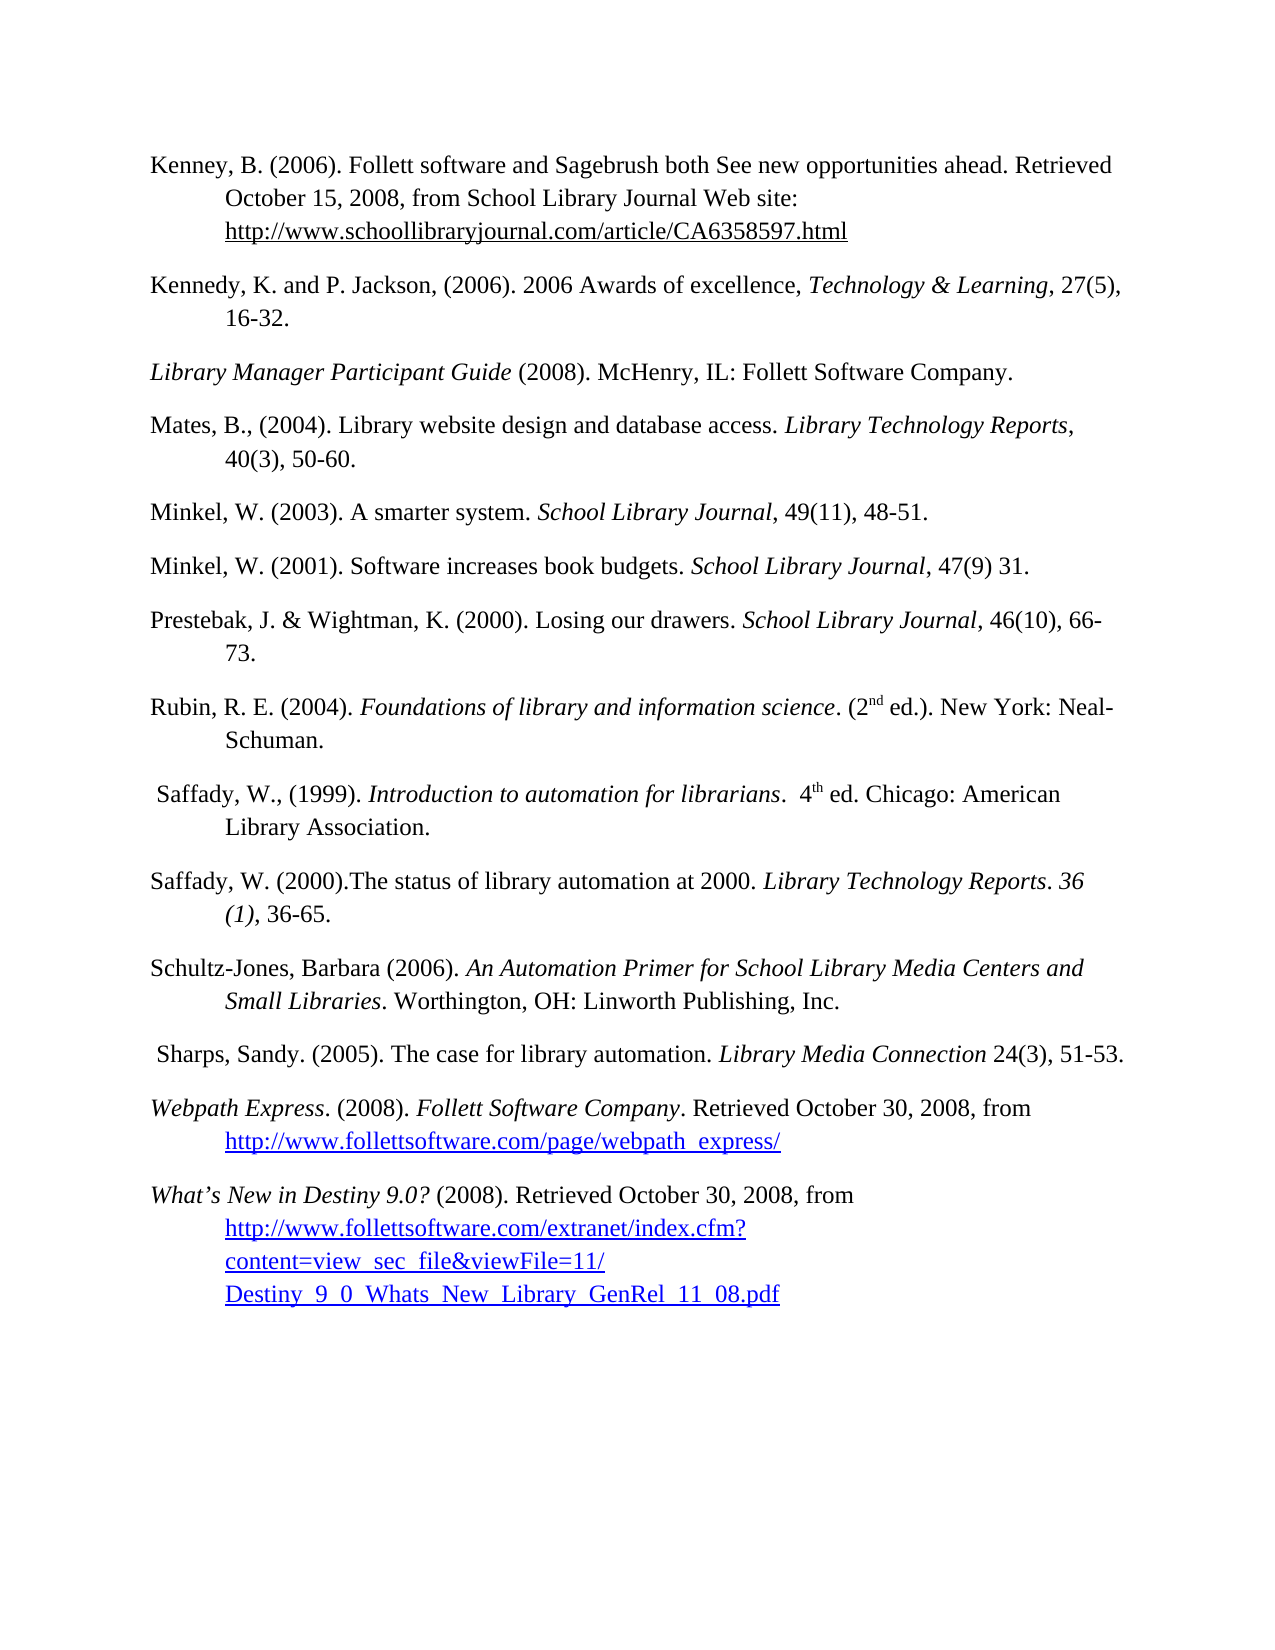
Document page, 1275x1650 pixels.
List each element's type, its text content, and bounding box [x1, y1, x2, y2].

text Library Manager Participant Guide (2008). McHenry, IL: Follett Software Company. [150, 357, 1125, 386]
text Sharps, Sandy. (2005). The case for library automation. Library Media Connection 24(3), 51-53. [150, 1039, 1125, 1068]
text What’s New in Destiny 9.0? (2008). Retrieved October 30, 2008, from http://www.follettsoftware.com/extranet/index.cfm?content=view_sec_file&viewFile=11/Destiny_9_0_Whats_New_Library_GenRel_11_08.pdf [150, 1180, 1125, 1308]
text Mates, B., (2004). Library website design and database access. Library Technology Reports, 40(3), 50-60. [150, 411, 1125, 472]
text Saffady, W. (2000).The status of library automation at 2000. Library Technology Reports. 36 (1), 36-65. [150, 866, 1125, 928]
text Schultz-Jones, Barbara (2006). An Automation Primer for School Library Media Centers and Small Libraries. Worthington, OH: Linworth Publishing, Inc. [150, 953, 1125, 1014]
text Minkel, W. (2003). A smarter system. School Library Journal, 49(11), 48-51. [150, 497, 1125, 526]
text Prestebak, J. & Wightman, K. (2000). Losing our drawers. School Library Journal, 46(10), 66-73. [150, 605, 1125, 667]
text Webpath Express. (2008). Follett Software Company. Retrieved October 30, 2008, from http://www.follettsoftware.com/page/webpath_express/ [150, 1093, 1125, 1155]
text Saffady, W., (1999). Introduction to automation for librarians. 4th ed. Chicago: American Library Association. [150, 779, 1125, 841]
text Kennedy, K. and P. Jackson, (2006). 2006 Awards of excellence, Technology & Learning, 27(5), 16-32. [150, 270, 1125, 332]
text Kenney, B. (2006). Follett software and Sagebrush both See new opportunities ahead. Retrieved October 15, 2008, from School Library Journal Web site: http://www.schoollibraryjournal.com/article/CA6358597.html [150, 150, 1125, 245]
text Minkel, W. (2001). Software increases book budgets. School Library Journal, 47(9) 31. [150, 551, 1125, 580]
text Rubin, R. E. (2004). Foundations of library and information science. (2nd ed.). New York: Neal-Schuman. [150, 692, 1125, 754]
